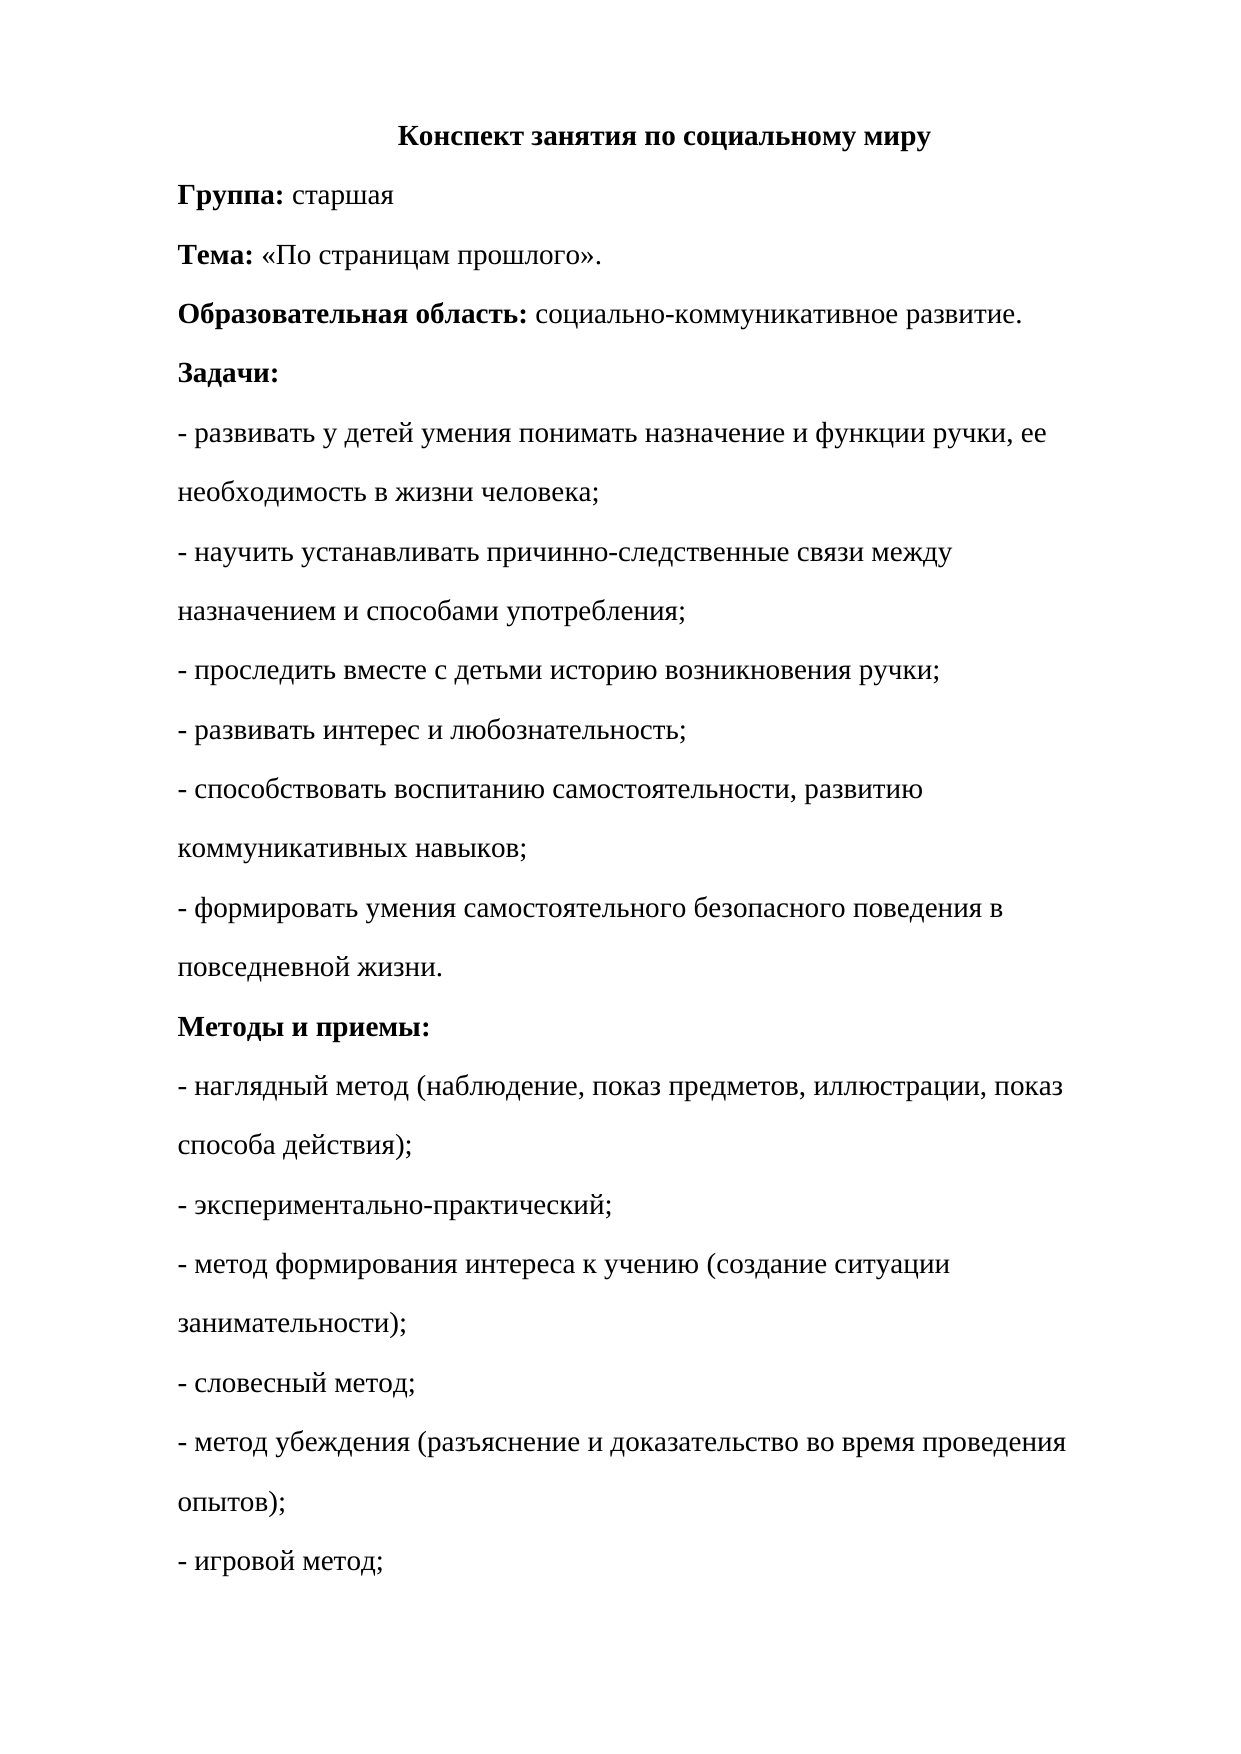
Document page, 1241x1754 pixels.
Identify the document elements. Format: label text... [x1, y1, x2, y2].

text - метод формирования интереса к учению (создание ситуации [177, 1246, 1152, 1280]
text - метод убеждения (разъяснение и доказательство во время проведения [177, 1424, 1152, 1458]
text способа действия); [177, 1127, 1152, 1161]
text Методы и приемы: [177, 1009, 1152, 1042]
text Конспект занятия по социальному миру [177, 118, 1152, 152]
text - развивать интерес и любознательность; [177, 712, 1152, 745]
text - проследить вместе с детьми историю возникновения ручки; [177, 652, 1152, 686]
text Задачи: [177, 356, 1152, 389]
text Образовательная область: социально-коммуникативное развитие. [177, 296, 1152, 330]
text - способствовать воспитанию самостоятельности, развитию [177, 771, 1152, 805]
text - игровой метод; [177, 1543, 1152, 1577]
text - словесный метод; [177, 1365, 1152, 1398]
text коммуникативных навыков; [177, 831, 1152, 864]
text назначением и способами употребления; [177, 593, 1152, 627]
text необходимость в жизни человека; [177, 474, 1152, 508]
text - наглядный метод (наблюдение, показ предметов, иллюстрации, показ [177, 1068, 1152, 1102]
text - научить устанавливать причинно-следственные связи между [177, 534, 1152, 567]
text повседневной жизни. [177, 949, 1152, 983]
text - развивать у детей умения понимать назначение и функции ручки, ее [177, 415, 1152, 448]
text - формировать умения самостоятельного безопасного поведения в [177, 890, 1152, 923]
text Группа: старшая [177, 177, 1152, 211]
text Тема: «По страницам прошлого». [177, 237, 1152, 270]
text - экспериментально-практический; [177, 1187, 1152, 1220]
text занимательности); [177, 1306, 1152, 1339]
text опытов); [177, 1484, 1152, 1517]
